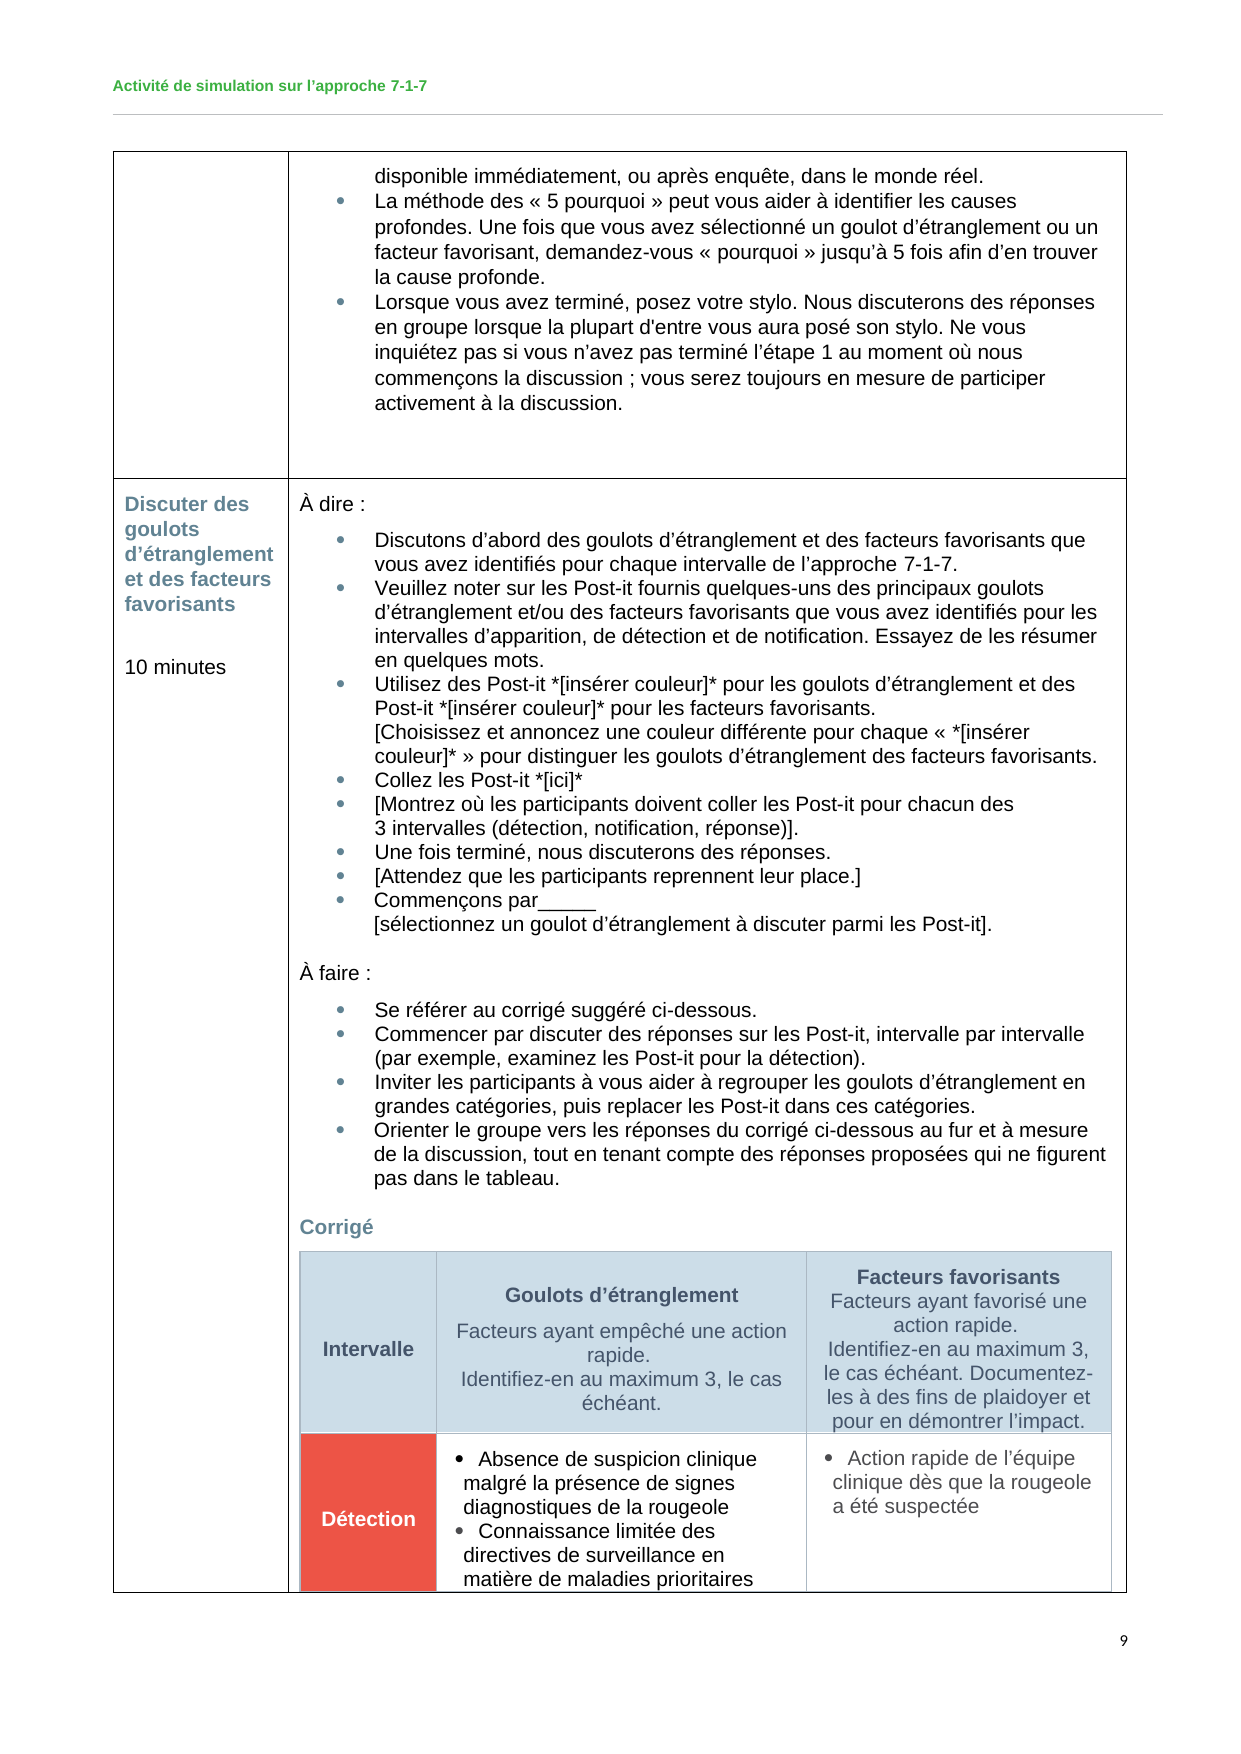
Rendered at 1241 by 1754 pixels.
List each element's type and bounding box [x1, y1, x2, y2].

table_cell [114, 479, 288, 1592]
table_cell [289, 479, 1126, 1592]
table_cell [289, 152, 1126, 478]
table_cell [114, 152, 288, 478]
